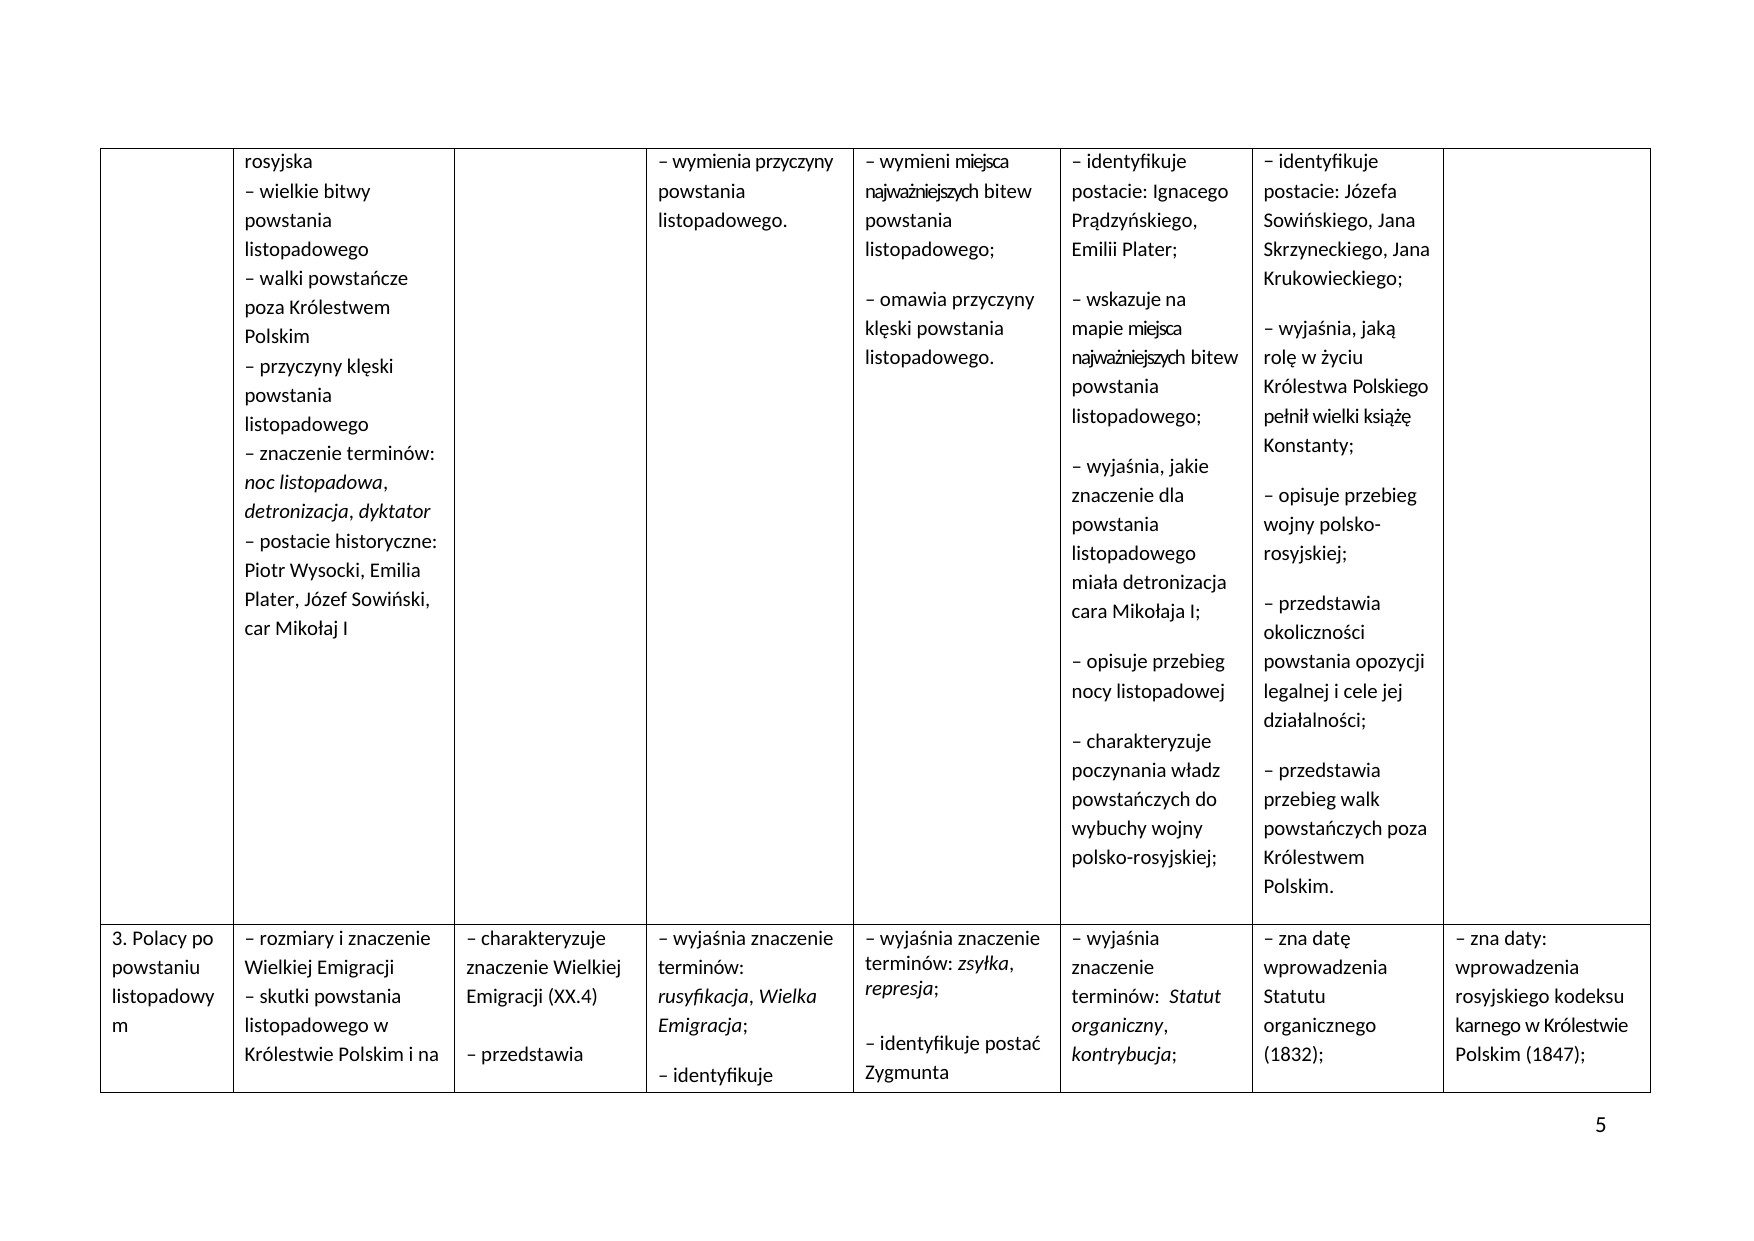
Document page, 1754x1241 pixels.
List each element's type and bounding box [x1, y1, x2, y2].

table_cell [854, 925, 1060, 1092]
table_cell [234, 149, 454, 924]
table_cell [1444, 149, 1650, 924]
table_cell [101, 925, 233, 1092]
table_cell [1444, 925, 1650, 1092]
table_cell [854, 149, 1060, 924]
table_cell [1253, 149, 1443, 924]
table_cell [1061, 925, 1252, 1092]
table_cell [455, 925, 646, 1092]
table_cell [647, 925, 853, 1092]
table_cell [1061, 149, 1252, 924]
table_cell [101, 149, 233, 924]
table_cell [455, 149, 646, 924]
table_cell [647, 149, 853, 924]
table_cell [234, 925, 454, 1092]
table_cell [1253, 925, 1443, 1092]
